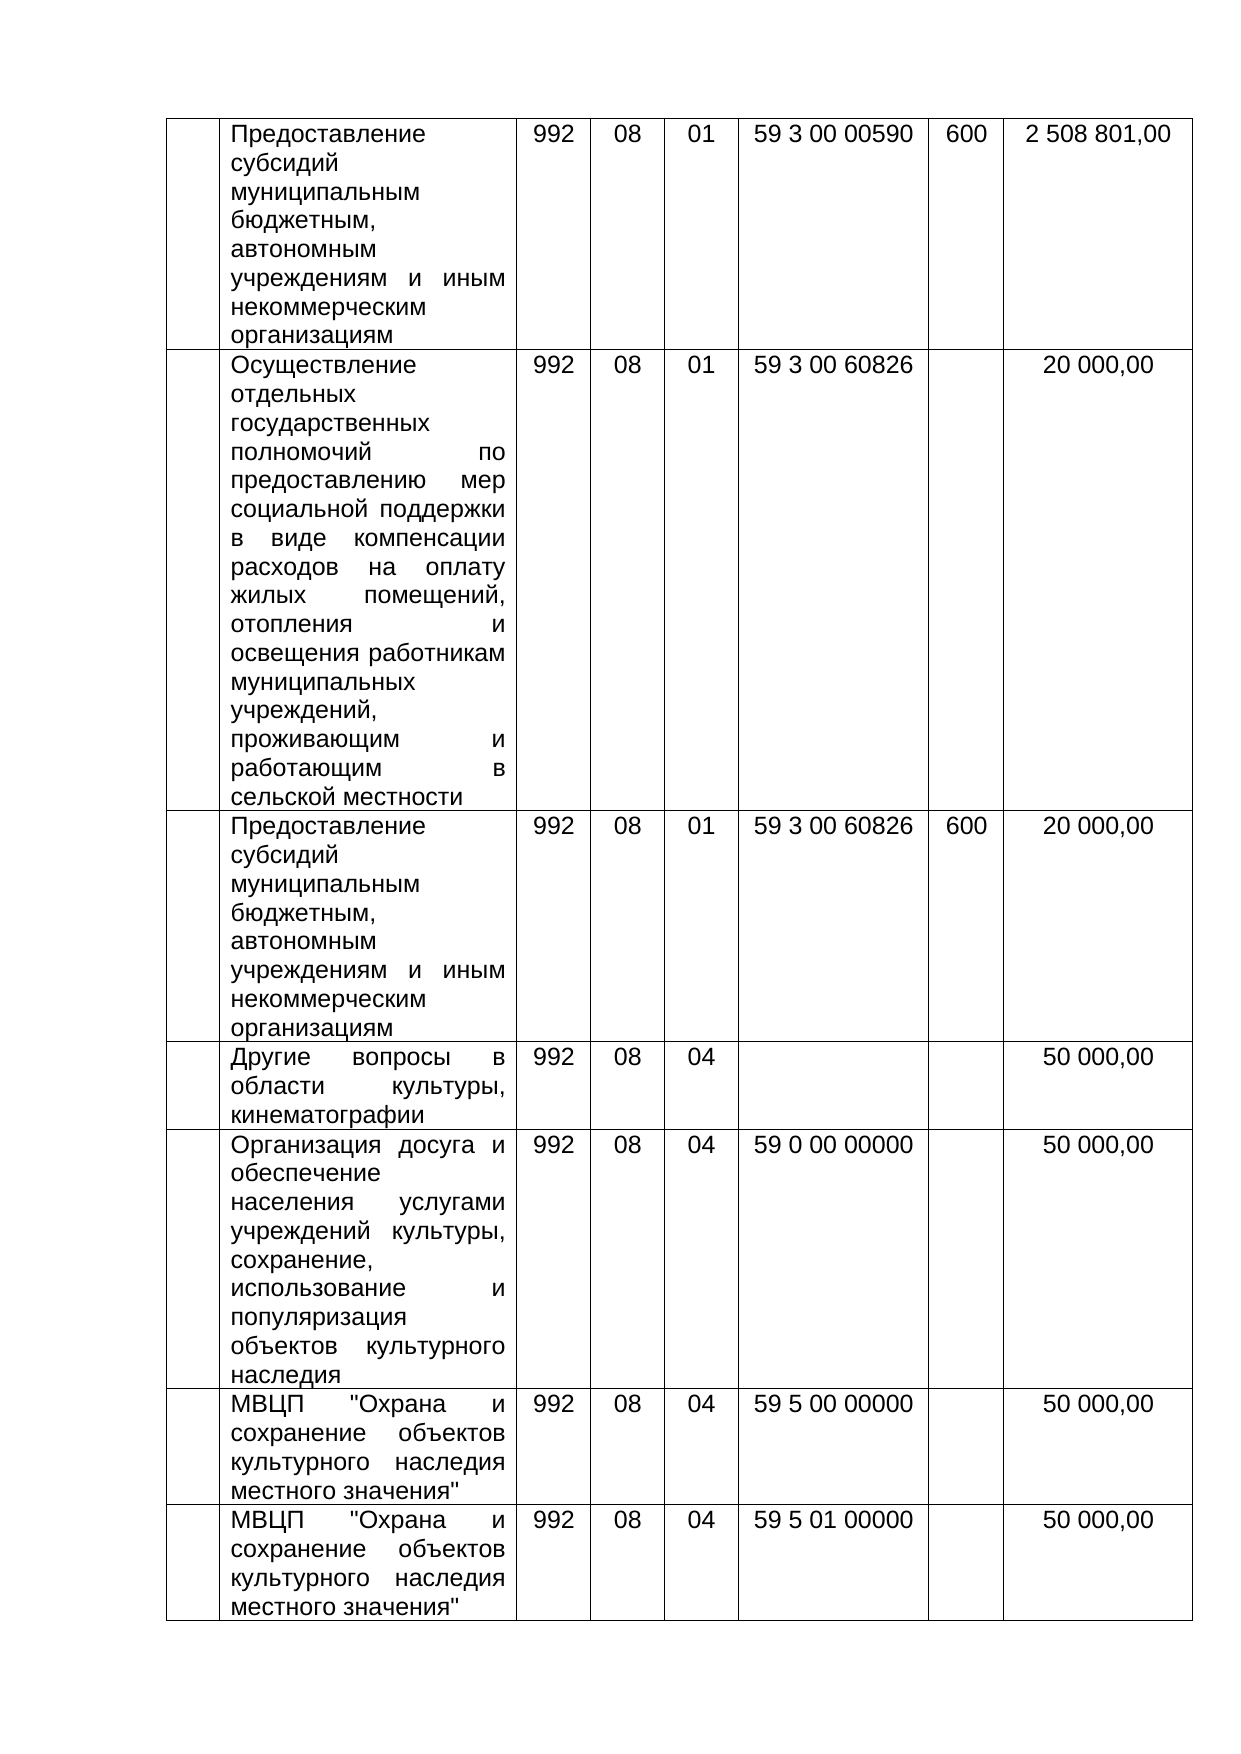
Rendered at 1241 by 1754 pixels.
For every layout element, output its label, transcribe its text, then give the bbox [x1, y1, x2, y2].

table_cell 992 [517, 1130, 590, 1388]
table_cell 04 [665, 1505, 738, 1620]
table_cell 992 [517, 811, 590, 1041]
table_cell 50 000,00 [1004, 1042, 1192, 1128]
table_cell 992 [517, 350, 590, 810]
table_cell 600 [929, 811, 1003, 1041]
table_cell 01 [665, 350, 738, 810]
table_cell 01 [665, 811, 738, 1041]
table_cell Организация досуга и обеспечение населения услугами учреждений культуры, сохранение, использование и популяризация объектов культурного наследия [220, 1130, 516, 1388]
table_cell 20 000,00 [1004, 811, 1192, 1041]
table_cell 59 3 00 00590 [739, 119, 928, 349]
table_cell 08 [591, 811, 664, 1041]
table_cell 992 [517, 1042, 590, 1128]
table_cell 992 [517, 119, 590, 349]
table_cell 59 3 00 60826 [739, 350, 928, 810]
table_cell 01 [665, 119, 738, 349]
table_cell 08 [591, 1130, 664, 1388]
table_cell Другие вопросы в области культуры, кинематографии [220, 1042, 516, 1128]
table_cell [929, 1130, 1003, 1388]
table_cell [167, 1505, 219, 1620]
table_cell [220, 1505, 516, 1620]
table_cell 992 [517, 1389, 590, 1504]
table_cell 08 [591, 119, 664, 349]
table_cell 50 000,00 [1004, 1130, 1192, 1388]
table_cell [220, 1389, 516, 1504]
table_cell [167, 1389, 219, 1504]
table_cell [739, 1042, 928, 1128]
table_cell 08 [591, 1389, 664, 1504]
table_cell [167, 119, 219, 349]
table_cell 20 000,00 [1004, 350, 1192, 810]
table_cell 59 5 01 00000 [739, 1505, 928, 1620]
table_cell [167, 1130, 219, 1388]
table_cell 08 [591, 1505, 664, 1620]
table_cell 992 [517, 1505, 590, 1620]
table_cell [929, 1389, 1003, 1504]
table_cell 04 [665, 1389, 738, 1504]
table_cell 2 508 801,00 [1004, 119, 1192, 349]
table_cell [929, 350, 1003, 810]
table_cell [929, 1042, 1003, 1128]
table_cell 59 3 00 60826 [739, 811, 928, 1041]
table_cell [167, 811, 219, 1041]
table_cell [929, 1505, 1003, 1620]
table_cell 04 [665, 1042, 738, 1128]
table_cell 50 000,00 [1004, 1389, 1192, 1504]
table_cell 59 0 00 00000 [739, 1130, 928, 1388]
table_cell Осуществление отдельных государственных полномочий по предоставлению мер социальной поддержки в виде компенсации расходов на оплату жилых помещений, отопления и освещения работникам муниципальных учреждений, проживающим и работающим в сельской местности [220, 350, 516, 810]
table_cell 04 [665, 1130, 738, 1388]
table_cell 59 5 00 00000 [739, 1389, 928, 1504]
table_cell 600 [929, 119, 1003, 349]
table_cell 50 000,00 [1004, 1505, 1192, 1620]
table_cell [167, 350, 219, 810]
table_cell 08 [591, 350, 664, 810]
table_cell [167, 1042, 219, 1128]
table_cell Предоставление субсидий муниципальным бюджетным, автономным учреждениям и иным некоммерческим организациям [220, 811, 516, 1041]
table_cell Предоставление субсидий муниципальным бюджетным, автономным учреждениям и иным некоммерческим организациям [220, 119, 516, 349]
table_cell 08 [591, 1042, 664, 1128]
